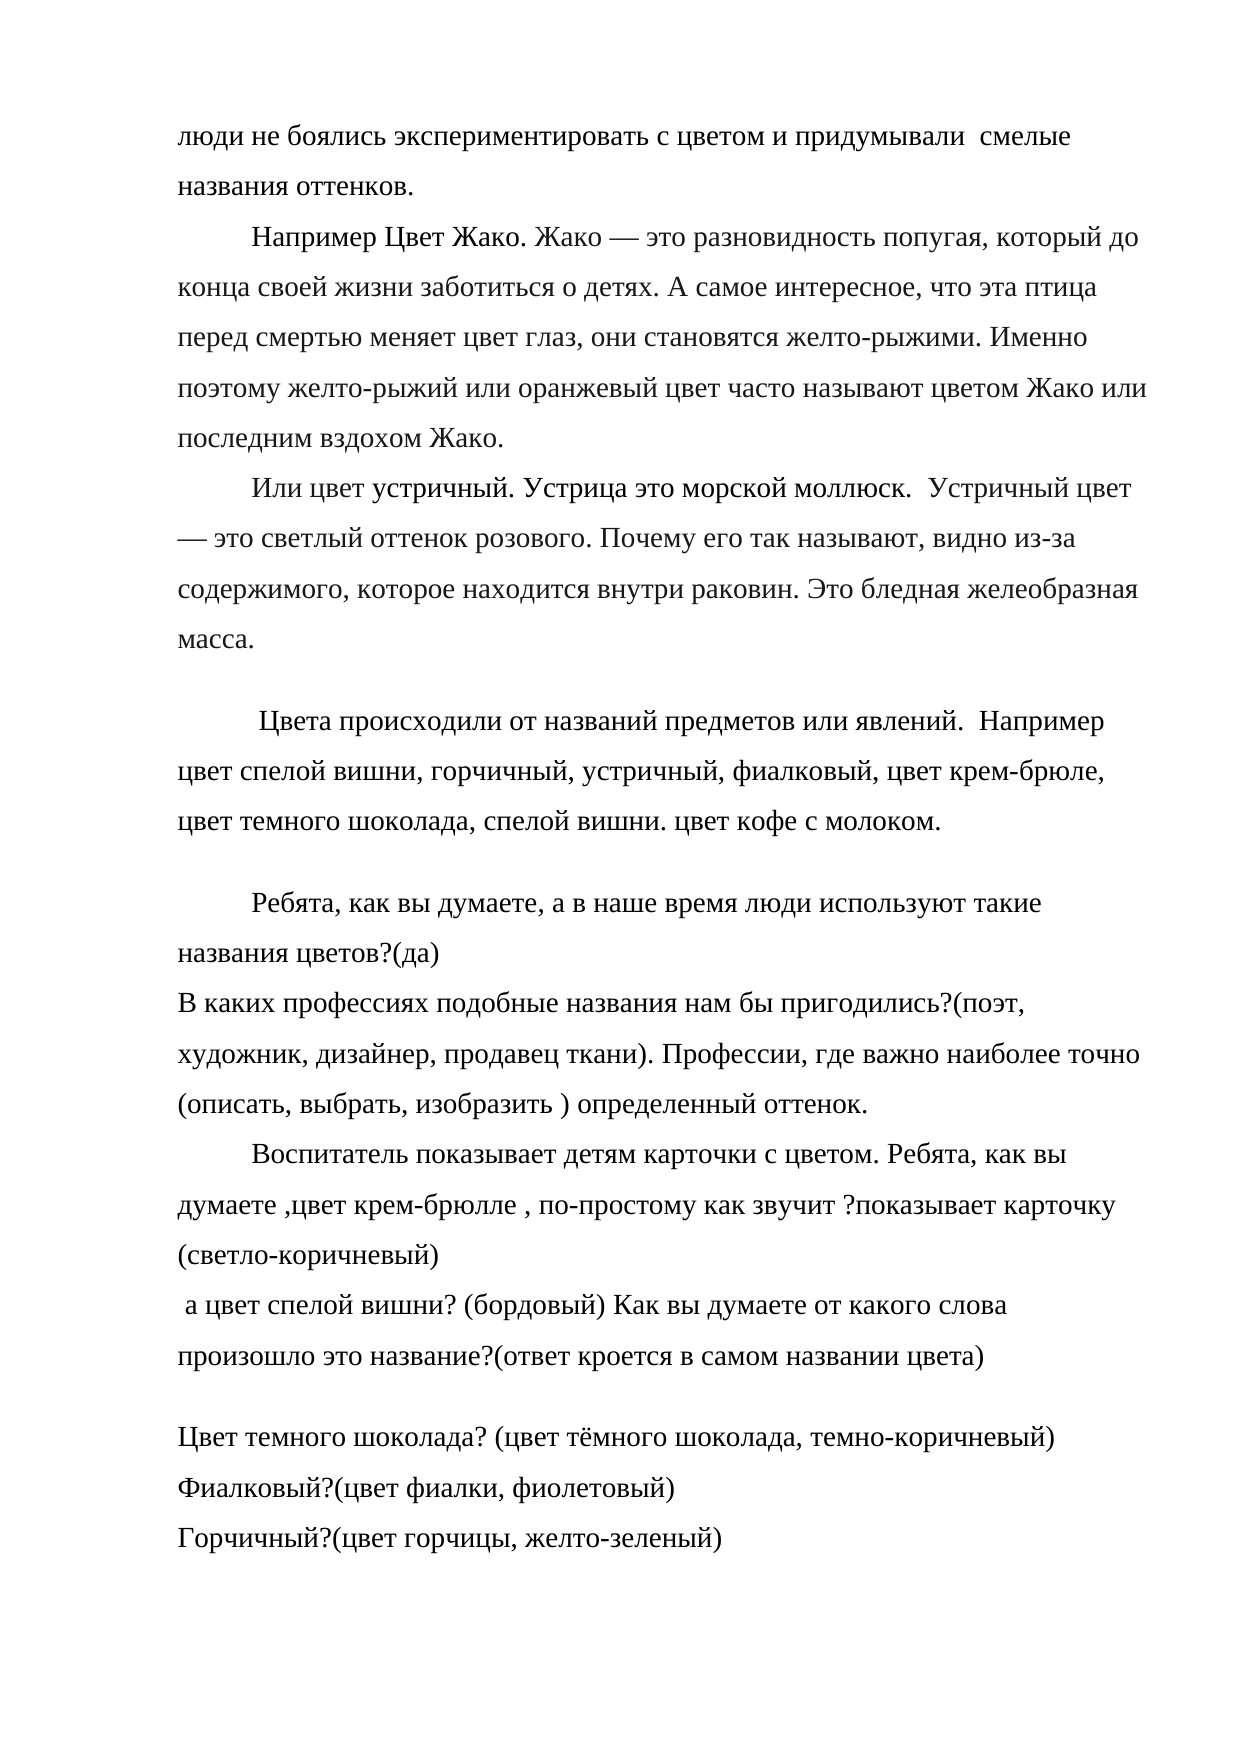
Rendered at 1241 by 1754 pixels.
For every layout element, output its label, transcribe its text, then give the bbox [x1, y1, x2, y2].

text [177, 118, 1152, 655]
text Цвет темного шоколада? (цвет тёмного шоколада, темно-коричневый) Фиалковый?(цвет фиалки, фиолетовый) Горчичный?(цвет горчицы, желто-зеленый) [177, 1419, 1152, 1553]
text Цвета происходили от названий предметов или явлений. Например цвет спелой вишни, горчичный, устричный, фиалковый, цвет крем-брюле, цвет темного шоколада, спелой вишни. цвет кофе с молоком. [177, 703, 1152, 837]
text Ребята, как вы думаете, а в наше время люди используют такие названия цветов?(да) В каких профессиях подобные названия нам бы пригодились?(поэт, художник, дизайнер, продавец ткани). Профессии, где важно наиболее точно (описать, выбрать, изобразить ) определенный оттенок. Воспитатель показывает детям карточки с цветом. Ребята, как вы думаете ,цвет крем-брюлле , по-простому как звучит ?показывает карточку (светло-коричневый) а цвет спелой вишни? (бордовый) Как вы думаете от какого слова произошло это название?(ответ кроется в самом названии цвета) [177, 885, 1152, 1371]
